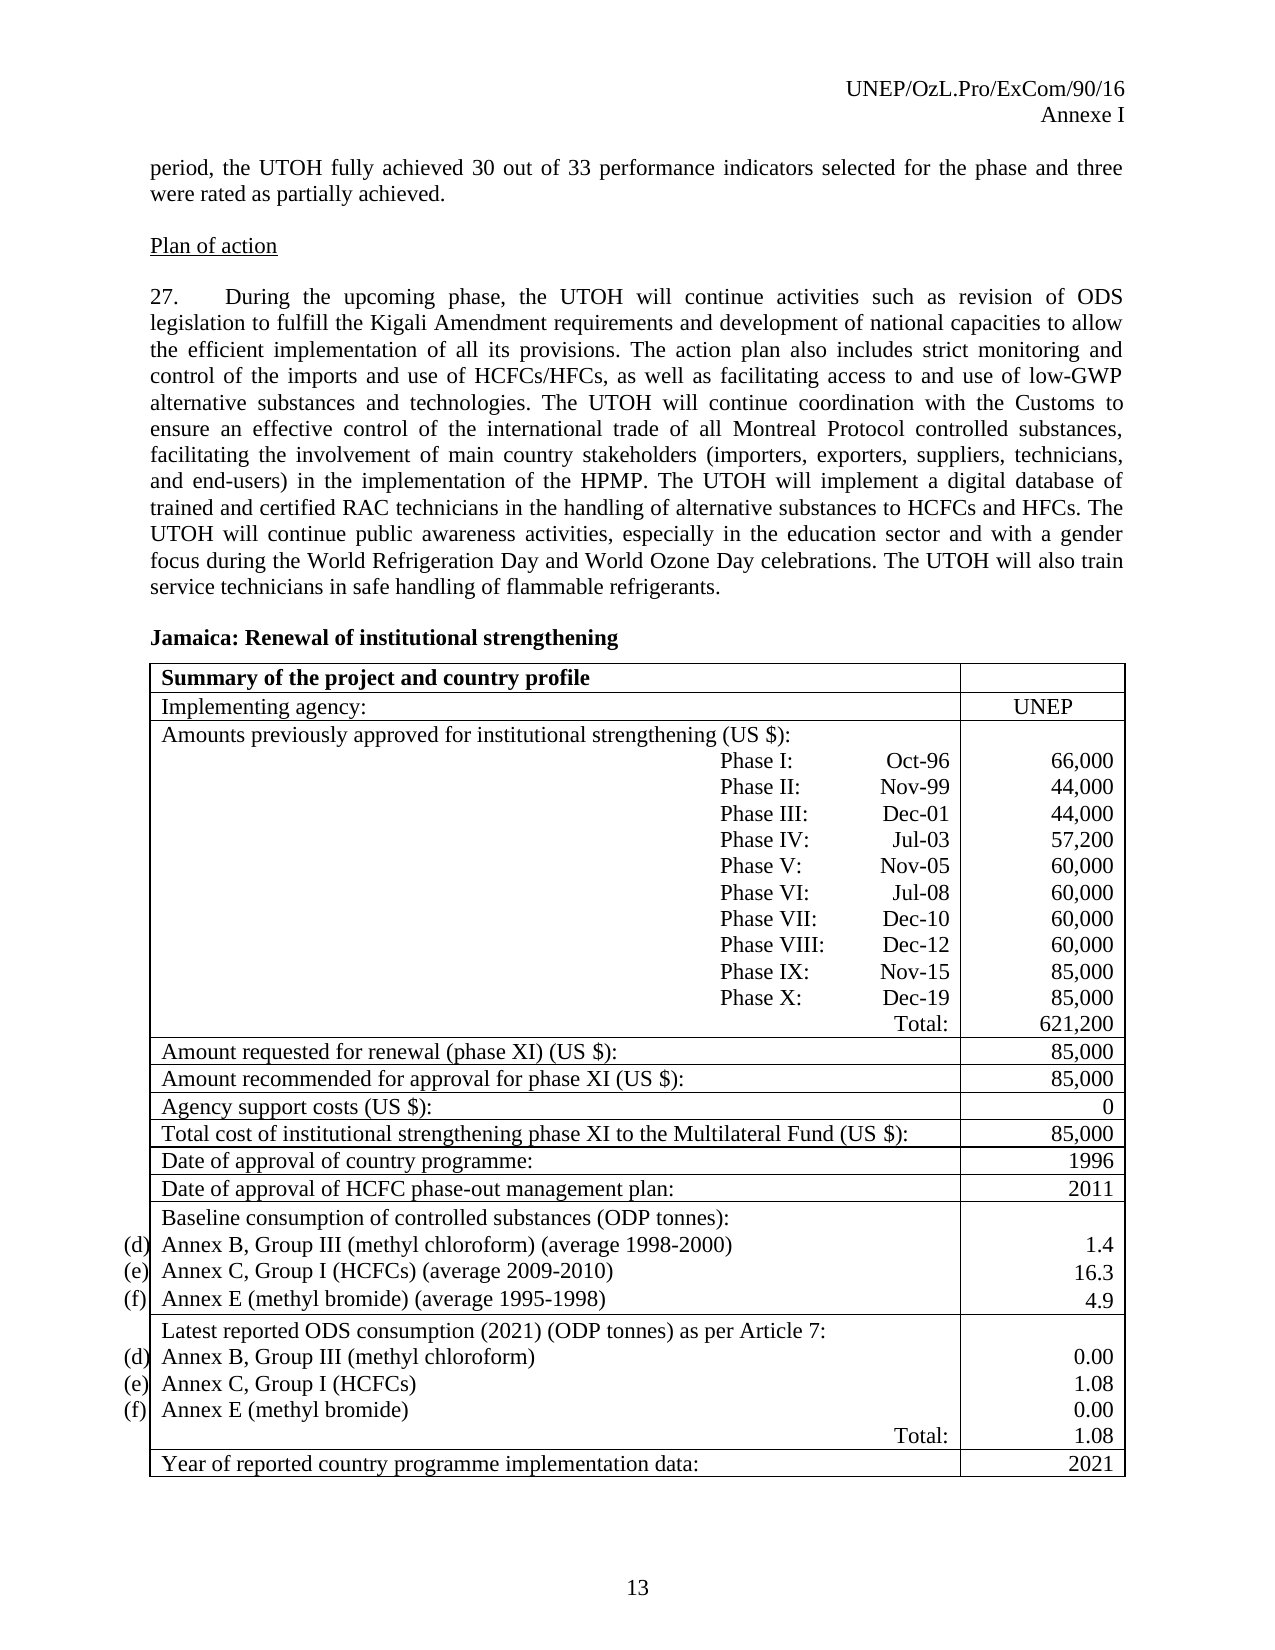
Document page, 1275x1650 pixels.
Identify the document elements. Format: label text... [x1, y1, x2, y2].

table_cell 85,000 [961, 958, 1124, 984]
table_cell (d) Annex B, Group III (methyl chloroform) (average 1998-2000) [151, 1231, 960, 1257]
list Plan of action [150, 232, 1125, 258]
table_cell Dec-10 [817, 905, 960, 931]
table_cell 4.9 [961, 1286, 1124, 1314]
table_cell Phase IX: [151, 958, 817, 984]
table_cell Year of reported country programme implementation data: [151, 1450, 960, 1476]
table_cell Oct-96 [817, 747, 960, 773]
table_cell Latest reported ODS consumption (2021) (ODP tonnes) as per Article 7: [151, 1315, 960, 1343]
table_cell 0.00 [961, 1396, 1124, 1422]
table_cell Jul-03 [817, 826, 960, 852]
table_cell 1.08 [961, 1423, 1124, 1449]
table_cell Phase IV: [151, 826, 817, 852]
table_cell Nov-99 [817, 773, 960, 800]
table_cell Baseline consumption of controlled substances (ODP tonnes): [151, 1202, 960, 1231]
table_cell Dec-19 [817, 984, 960, 1011]
table_cell 1.08 [961, 1370, 1124, 1396]
text Jamaica: Renewal of institutional strengthening [150, 624, 1125, 651]
table_cell Phase VI: [151, 879, 817, 905]
table_cell 66,000 [961, 747, 1124, 773]
table_cell (f) Annex E (methyl bromide) (average 1995-1998) [151, 1286, 960, 1314]
table_header [961, 664, 1124, 692]
table_cell Nov-15 [817, 958, 960, 984]
table_cell Implementing agency: [151, 693, 960, 719]
table_cell 621,200 [961, 1011, 1124, 1037]
table_cell Phase III: [151, 800, 817, 826]
table_cell Phase I: [151, 747, 817, 773]
table_cell 57,200 [961, 826, 1124, 852]
table_cell 1996 [961, 1148, 1124, 1174]
table_cell (e) Annex C, Group I (HCFCs) [151, 1370, 960, 1396]
table_cell (e) Annex C, Group I (HCFCs) (average 2009-2010) [151, 1257, 960, 1286]
table_cell Date of approval of country programme: [151, 1148, 960, 1174]
table_cell [961, 1315, 1124, 1343]
table_cell 2021 [961, 1450, 1124, 1476]
table_cell Phase VII: [151, 905, 817, 931]
table_cell 60,000 [961, 931, 1124, 958]
table_cell Date of approval of HCFC phase-out management plan: [151, 1175, 960, 1201]
table_cell Phase V: [151, 853, 817, 879]
table_cell Total: [151, 1423, 960, 1449]
table_cell 85,000 [961, 984, 1124, 1011]
table_cell Total cost of institutional strengthening phase XI to the Multilateral Fund (US $): [151, 1120, 960, 1146]
table_cell UNEP [961, 693, 1124, 719]
table_cell 85,000 [961, 1038, 1124, 1064]
table_cell 60,000 [961, 879, 1124, 905]
table_header Summary of the project and country profile [151, 664, 960, 692]
table_cell Phase II: [151, 773, 817, 800]
table_cell Amounts previously approved for institutional strengthening (US $): [151, 721, 960, 747]
table_cell Nov-05 [817, 853, 960, 879]
table_cell Phase X: [151, 984, 817, 1011]
subtitle During the upcoming phase, the UTOH will continue activities such as revision of ODS legislation to fulfill the Kigali Amendment requirements and development of national capacities to allow the efficient implementation of all its provisions. The action plan also includes strict monitoring and control of the imports and use of HCFCs/HFCs, as well as facilitating access to and use of low-GWP alternative substances and technologies. The UTOH will continue coordination with the Customs to ensure an effective control of the international trade of all Montreal Protocol controlled substances, facilitating the involvement of main country stakeholders (importers, exporters, suppliers, technicians, and end-users) in the implementation of the HPMP. The UTOH will implement a digital database of trained and certified RAC technicians in the handling of alternative substances to HCFCs and HFCs. The UTOH will continue public awareness activities, especially in the education sector and with a gender focus during the World Refrigeration Day and World Ozone Day celebrations. The UTOH will also train service technicians in safe handling of flammable refrigerants. [150, 283, 1125, 599]
table_cell (f) Annex E (methyl bromide) [151, 1396, 960, 1422]
table_cell 2011 [961, 1175, 1124, 1201]
table_cell 85,000 [961, 1065, 1124, 1092]
table_cell Total: [151, 1011, 960, 1037]
table_cell Jul-08 [817, 879, 960, 905]
table_cell 60,000 [961, 905, 1124, 931]
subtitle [150, 154, 1125, 207]
table_cell 0 [961, 1093, 1124, 1119]
table_cell Amount requested for renewal (phase XI) (US $): [151, 1038, 960, 1064]
table_cell 0.00 [961, 1344, 1124, 1370]
table_cell Dec-01 [817, 800, 960, 826]
table_cell (d) Annex B, Group III (methyl chloroform) [151, 1344, 960, 1370]
table_cell 44,000 [961, 800, 1124, 826]
table_cell Phase VIII: [151, 931, 817, 958]
table_cell 85,000 [961, 1120, 1124, 1146]
table_cell Amount recommended for approval for phase XI (US $): [151, 1065, 960, 1092]
table_cell 44,000 [961, 773, 1124, 800]
table_cell 60,000 [961, 853, 1124, 879]
table_cell Agency support costs (US $): [151, 1093, 960, 1119]
table_cell 1.4 [961, 1231, 1124, 1257]
table_cell 16.3 [961, 1257, 1124, 1286]
table_cell [961, 721, 1124, 747]
table_cell [961, 1202, 1124, 1231]
table_cell Dec-12 [817, 931, 960, 958]
